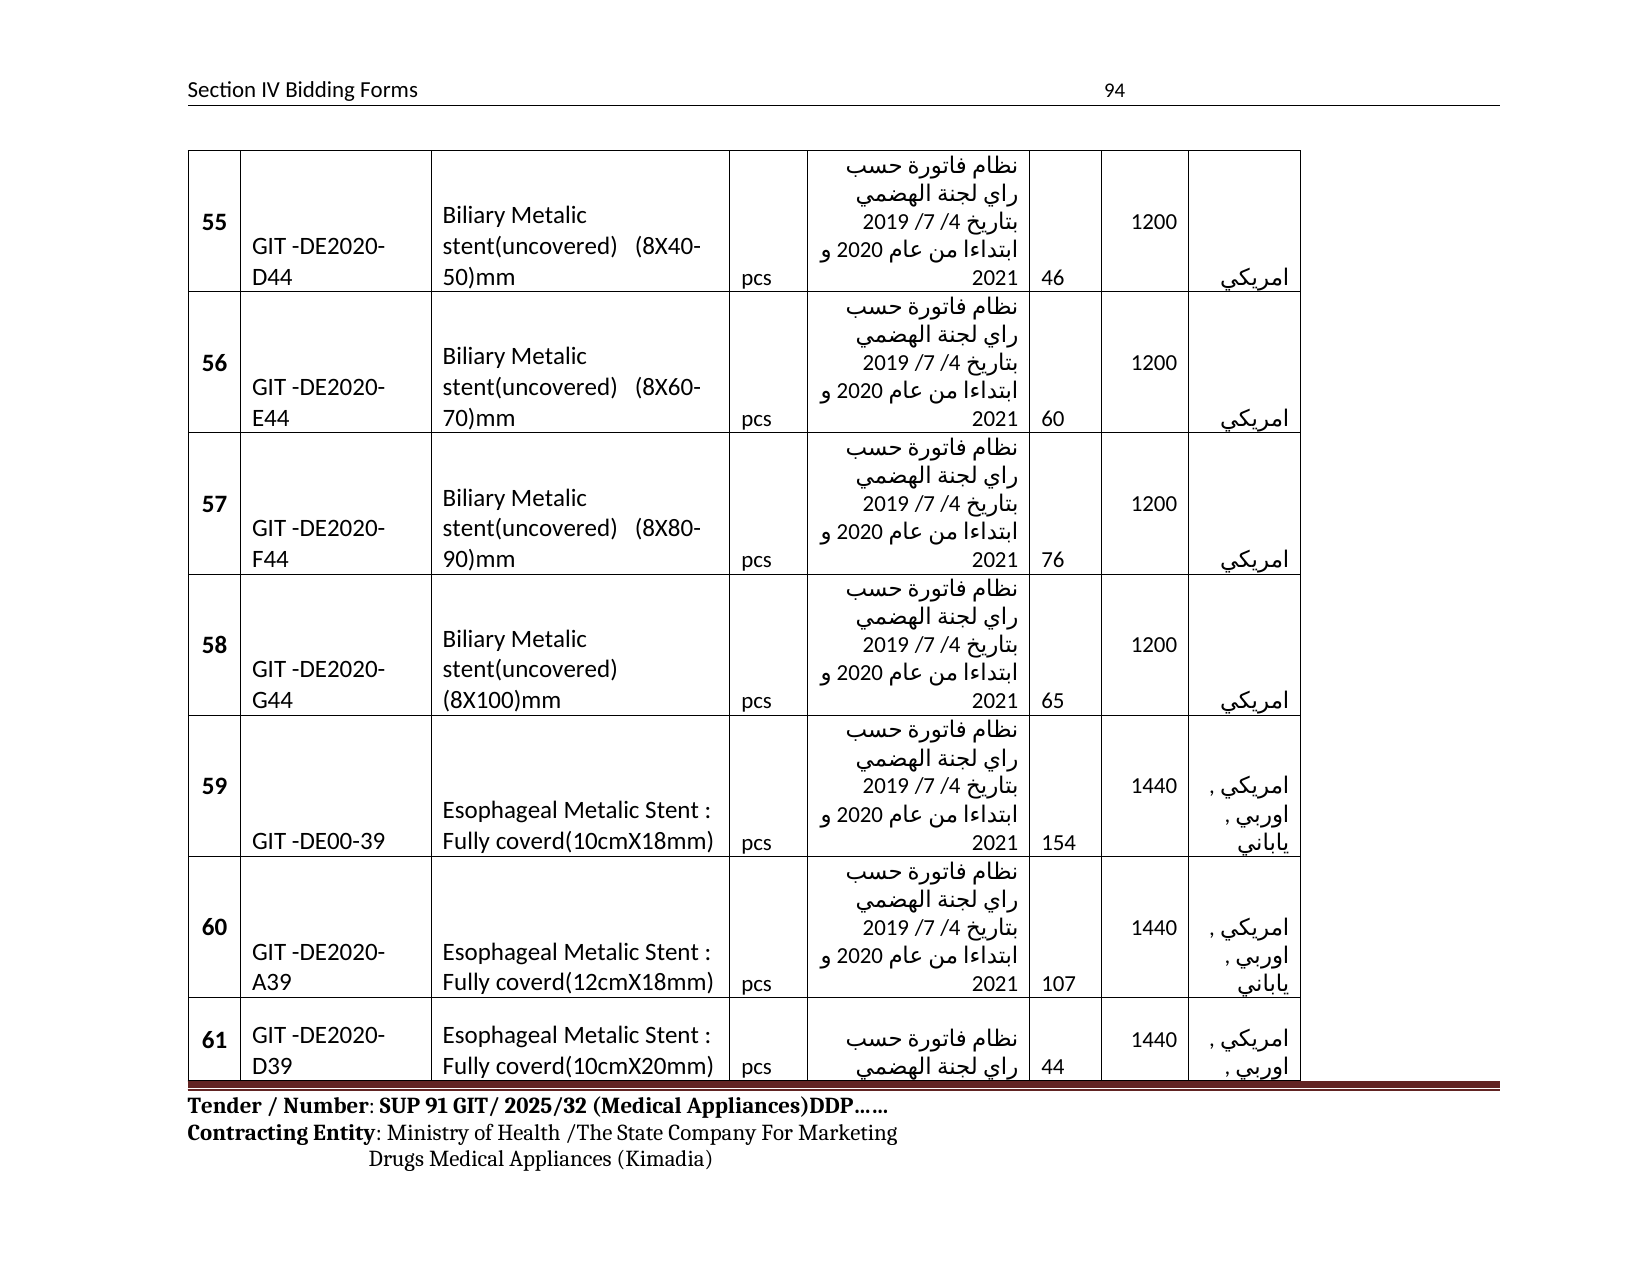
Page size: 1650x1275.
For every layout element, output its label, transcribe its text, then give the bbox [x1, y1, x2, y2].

table_cell GIT -DE2020-A39 [241, 857, 431, 997]
table_cell 107 [1030, 857, 1101, 997]
table_cell GIT -DE2020-E44 [241, 292, 431, 432]
table_cell Biliary Metalic stent(uncovered) (8X100)mm [432, 575, 729, 714]
table_cell pcs [730, 575, 807, 714]
table_cell pcs [730, 433, 807, 573]
table_cell 1440 [1102, 998, 1188, 1080]
table_cell GIT -DE00-39 [241, 716, 431, 856]
table_cell 60 [189, 857, 240, 997]
table_cell امريكي , اوربي , ياباني [1189, 716, 1300, 856]
table_cell Esophageal Metalic Stent : Fully coverd(12cmX18mm) [432, 857, 729, 997]
table_cell 60 [1030, 292, 1101, 432]
table_cell 1200 [1102, 292, 1188, 432]
table_cell امريكي , اوربي , ياباني [1189, 857, 1300, 997]
table_cell 44 [1030, 998, 1101, 1080]
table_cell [1189, 998, 1300, 1080]
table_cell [808, 998, 1029, 1080]
table_cell GIT -DE2020-D39 [241, 998, 431, 1080]
table_cell 56 [189, 292, 240, 432]
table_cell امريكي [1189, 433, 1300, 573]
table_cell 58 [189, 575, 240, 714]
table_cell Biliary Metalic stent(uncovered) (8X40-50)mm [432, 151, 729, 291]
table_cell 61 [189, 998, 240, 1080]
table_cell Biliary Metalic stent(uncovered) (8X80-90)mm [432, 433, 729, 573]
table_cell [808, 151, 1029, 291]
table_cell 65 [1030, 575, 1101, 714]
table_cell GIT -DE2020-F44 [241, 433, 431, 573]
table_cell 1200 [1102, 433, 1188, 573]
table_cell نظام فاتورة حسب راي لجنة الهضمي بتاريخ 4/ 7/ 2019 ابتداءا من عام 2020 و2021 [808, 433, 1029, 573]
table_cell نظام فاتورة حسب راي لجنة الهضمي بتاريخ 4/ 7/ 2019 ابتداءا من عام 2020 و2021 [808, 857, 1029, 997]
table_cell GIT -DE2020-D44 [241, 151, 431, 291]
table_cell 57 [189, 433, 240, 573]
table_cell pcs [730, 151, 807, 291]
table_cell pcs [730, 998, 807, 1080]
table_cell 1440 [1102, 716, 1188, 856]
table_cell نظام فاتورة حسب راي لجنة الهضمي بتاريخ 4/ 7/ 2019 ابتداءا من عام 2020 و2021 [808, 292, 1029, 432]
table_cell pcs [730, 292, 807, 432]
table_cell امريكي [1189, 292, 1300, 432]
table_cell Biliary Metalic stent(uncovered) (8X60-70)mm [432, 292, 729, 432]
table_cell نظام فاتورة حسب راي لجنة الهضمي بتاريخ 4/ 7/ 2019 ابتداءا من عام 2020 و2021 [808, 575, 1029, 714]
table_cell 1200 [1102, 575, 1188, 714]
table_cell 1440 [1102, 857, 1188, 997]
table_cell 76 [1030, 433, 1101, 573]
table_cell 46 [1030, 151, 1101, 291]
table_cell pcs [730, 716, 807, 856]
table_cell Esophageal Metalic Stent : Fully coverd(10cmX18mm) [432, 716, 729, 856]
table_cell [432, 998, 729, 1080]
table_cell GIT -DE2020-G44 [241, 575, 431, 714]
table_cell امريكي [1189, 151, 1300, 291]
table_cell 1200 [1102, 151, 1188, 291]
table_cell نظام فاتورة حسب راي لجنة الهضمي بتاريخ 4/ 7/ 2019 ابتداءا من عام 2020 و2021 [808, 716, 1029, 856]
table_cell 55 [189, 151, 240, 291]
table_cell pcs [730, 857, 807, 997]
table_cell 59 [189, 716, 240, 856]
table_cell امريكي [1189, 575, 1300, 714]
table_cell 154 [1030, 716, 1101, 856]
